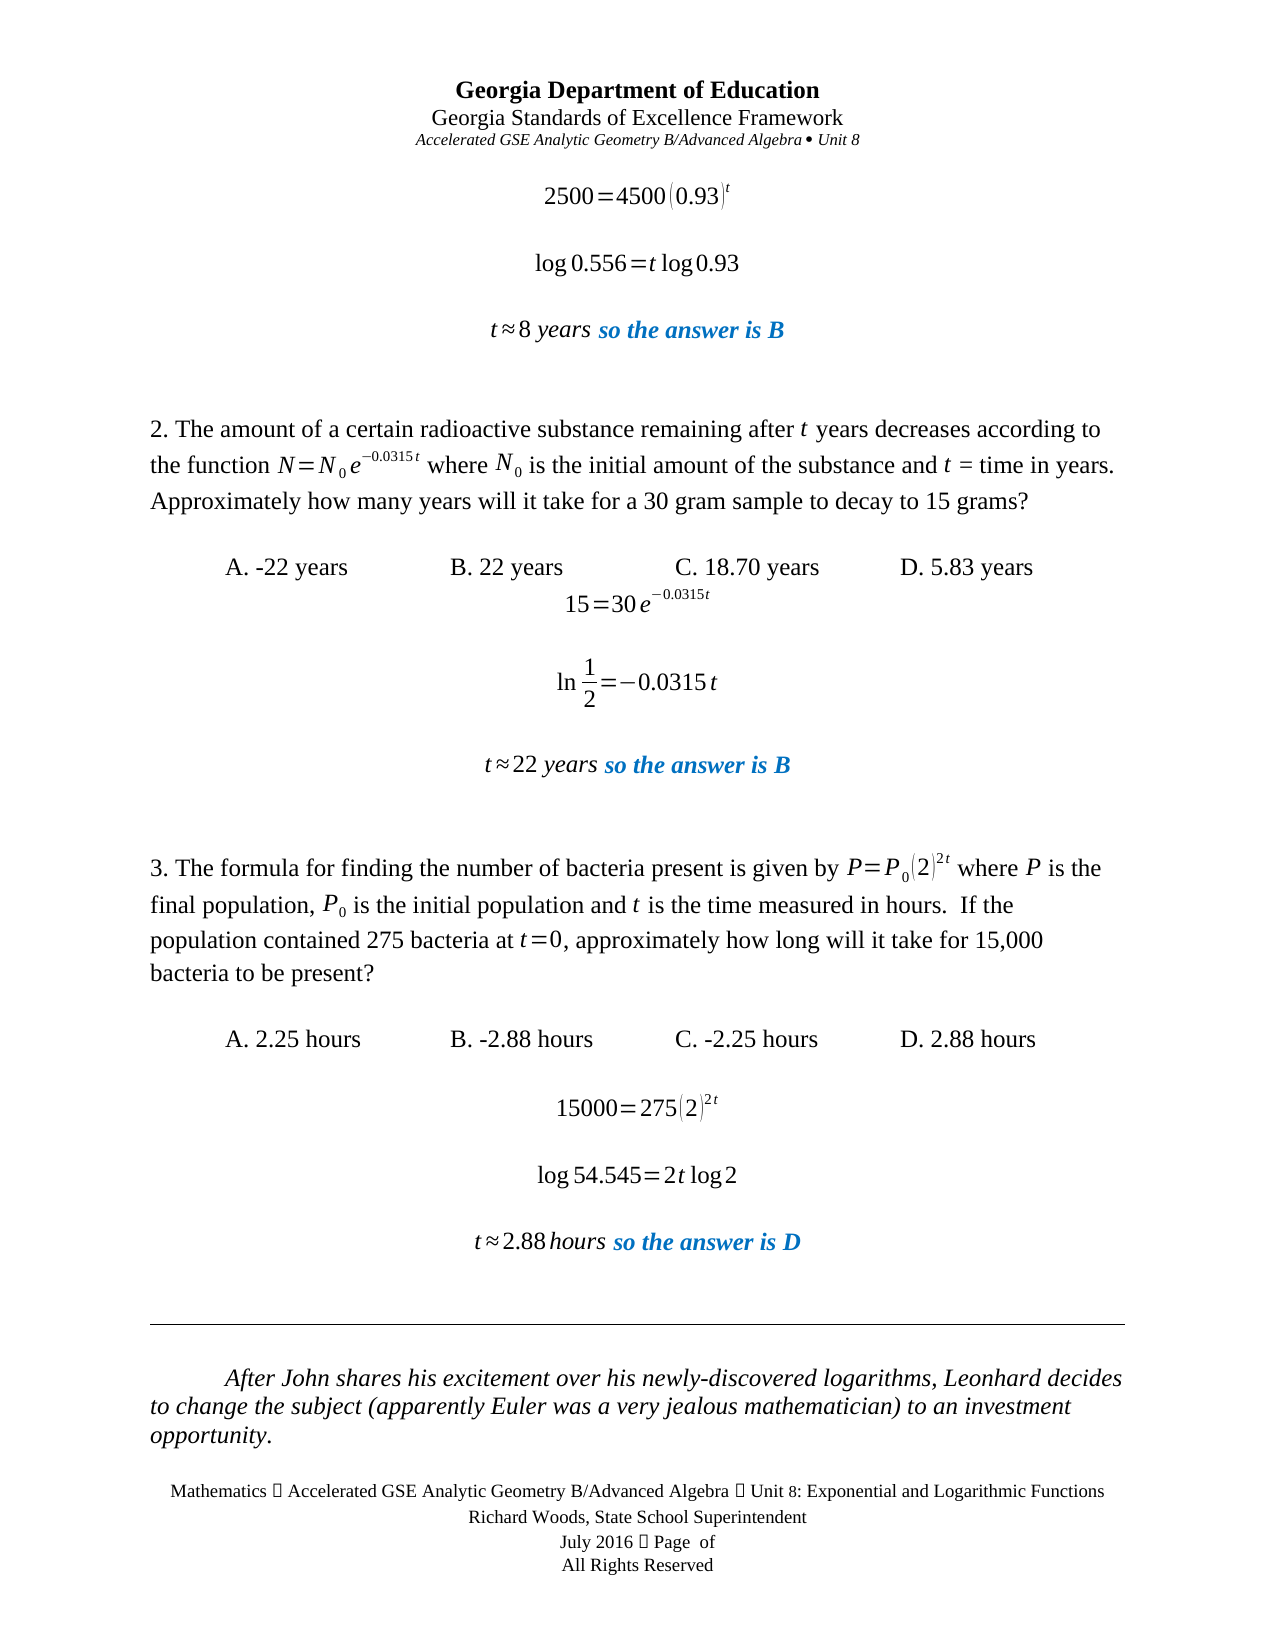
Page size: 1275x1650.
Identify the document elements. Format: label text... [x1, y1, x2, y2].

text A. -22 years B. 22 years C. 18.70 years D. 5.83 years [150, 552, 1125, 581]
text A. 2.25 hours B. -2.88 hours C. -2.25 hours D. 2.88 hours [150, 1024, 1125, 1053]
text After John shares his excitement over his newly-discovered logarithms, Leonhard decides to change the subject (apparently Euler was a very jealous mathematician) to an investment opportunity. [150, 1363, 1125, 1449]
text so the answer is D [150, 1227, 1125, 1256]
text 3. The formula for finding the number of bacteria present is given by where is the final population, is the initial population and is the time measured in hours. If the population contained 275 bacteria at , approximately how long will it take for 15,000 bacteria to be present? [150, 849, 1125, 987]
text so the answer is B [150, 315, 1125, 344]
text 2. The amount of a certain radioactive substance remaining after years decreases according to the function where is the initial amount of the substance and = time in years. Approximately how many years will it take for a 30 gram sample to decay to 15 grams? [150, 414, 1125, 515]
text so the answer is B [150, 750, 1125, 779]
